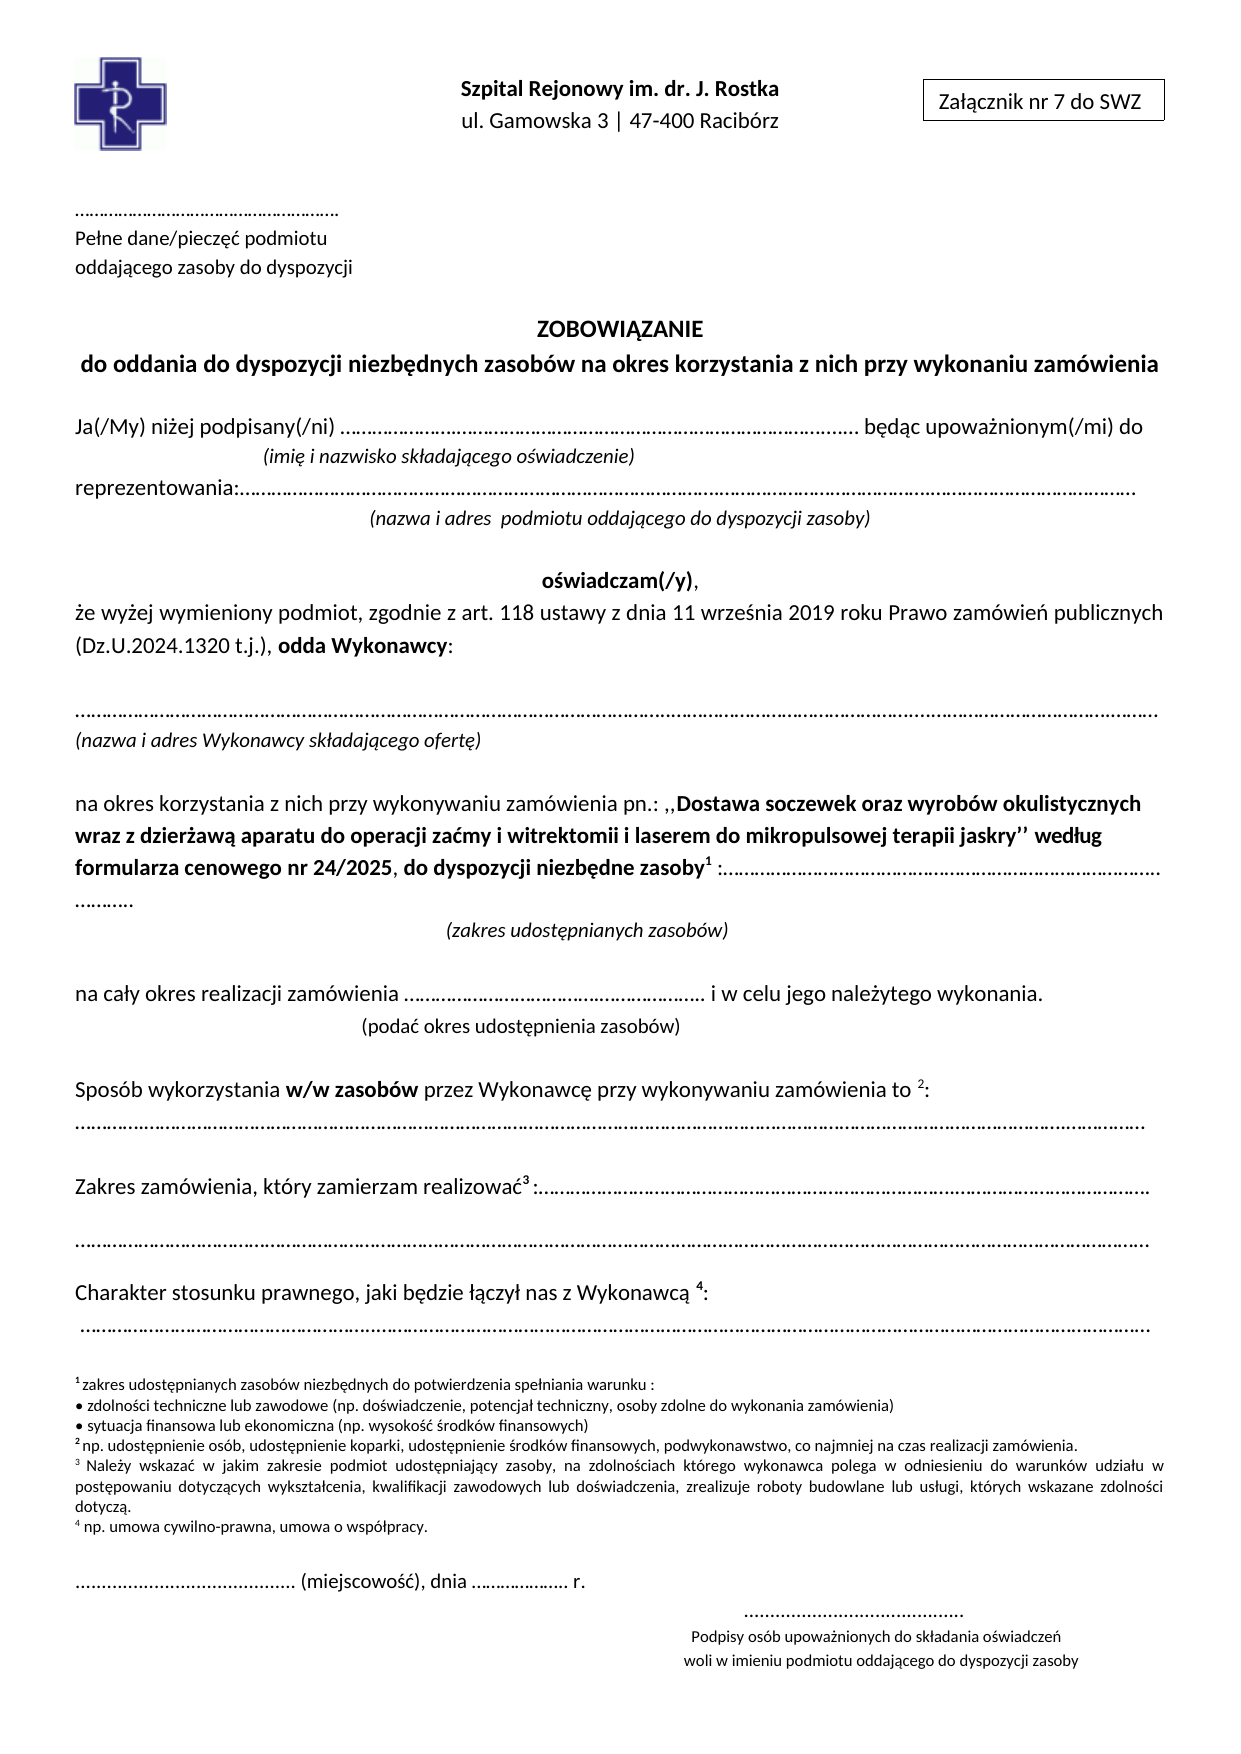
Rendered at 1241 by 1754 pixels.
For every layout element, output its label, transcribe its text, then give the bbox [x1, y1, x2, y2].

text do oddania do dyspozycji niezbędnych zasobów na okres korzystania z nich przy wykonaniu zamówienia [75, 348, 1165, 378]
text (nazwa i adres podmiotu oddającego do dyspozycji zasoby) [75, 505, 1165, 530]
text Ja(/My) niżej podpisany(/ni) ………………….……………………………………………………………....… będąc upoważnionym(/mi) do (imię i nazwisko składającego oświadczenie) [75, 412, 1165, 469]
text na okres korzystania z nich przy wykonywaniu zamówienia pn.: ,,Dostawa soczewek oraz wyrobów okulistycznych wraz z dzierżawą aparatu do operacji zaćmy i witrektomii i laserem do mikropulsowej terapii jaskry’’ według formularza cenowego nr 24/2025, do dyspozycji niezbędne zasoby1 :………………………………………………………………………..……….. [75, 789, 1165, 913]
text ………….………………………………………………………………………………………………………………………………………………………….…………… [75, 1107, 1165, 1136]
text Sposób wykorzystania w/w zasobów przez Wykonawcę przy wykonywaniu zamówienia to 2: [75, 1075, 1165, 1103]
text • zdolności techniczne lub zawodowe (np. doświadczenie, potencjał techniczny, osoby zdolne do wykonania zamówienia) [75, 1395, 1165, 1415]
text .......................................... (miejscowość), dnia ……………….. r. [75, 1568, 1165, 1594]
text reprezentowania:……………………………………………………………………………….………………………………….………………………………… [75, 473, 1165, 501]
text Zakres zamówienia, który zamierzam realizować3 :…………………………………………………………………….………………………………. [75, 1172, 1165, 1200]
text ………………………………………………..………………………………………………………………………………………………………………………………… [75, 1310, 1165, 1338]
text 3 Należy wskazać w jakim zakresie podmiot udostępniający zasoby, na zdolnościach którego wykonawca polega w odniesieniu do warunków udziału w postępowaniu dotyczących wykształcenia, kwalifikacji zawodowych lub doświadczenia, zrealizuje roboty budowlane lub usługi, których wskazane zdolności dotyczą. [75, 1456, 1165, 1517]
text ZOBOWIĄZANIE [75, 313, 1165, 343]
text ………………………………………………. [75, 196, 1165, 221]
text (zakres udostępnianych zasobów) [75, 917, 1165, 943]
text .......................................... [75, 1598, 1165, 1623]
text Charakter stosunku prawnego, jaki będzie łączył nas z Wykonawcą 4: [75, 1278, 1165, 1306]
text (nazwa i adres Wykonawcy składającego ofertę) [75, 727, 1165, 753]
text Podpisy osób upoważnionych do składania oświadczeń woli w imieniu podmiotu oddającego do dyspozycji zasoby [665, 1627, 1165, 1670]
text na cały okres realizacji zamówienia ……………………………….……………….. i w celu jego należytego wykonania. (podać okres udostępnienia zasobów) [75, 979, 1165, 1039]
text Pełne dane/pieczęć podmiotu oddającego zasoby do dyspozycji [75, 225, 1165, 280]
text • sytuacja finansowa lub ekonomiczna (np. wysokość środków finansowych) [75, 1415, 1165, 1435]
text 4 np. umowa cywilno-prawna, umowa o współpracy. [75, 1517, 1165, 1537]
picture [74, 57, 167, 151]
text …………………………………………………………………………………………………………………………………………………………………………………… [75, 1225, 1165, 1253]
text oświadczam(/y), [75, 566, 1165, 594]
text …………………………………………………………………………………………………..………………………………………....…………………………….……… [75, 695, 1165, 723]
text 2 np. udostępnienie osób, udostępnienie koparki, udostępnienie środków finansowych, podwykonawstwo, co najmniej na czas realizacji zamówienia. [75, 1435, 1165, 1456]
text 1 zakres udostępnianych zasobów niezbędnych do potwierdzenia spełniania warunku : [75, 1374, 1165, 1395]
text że wyżej wymieniony podmiot, zgodnie z art. 118 ustawy z dnia 11 września 2019 roku Prawo zamówień publicznych (Dz.U.2024.1320 t.j.), odda Wykonawcy: [75, 598, 1165, 659]
